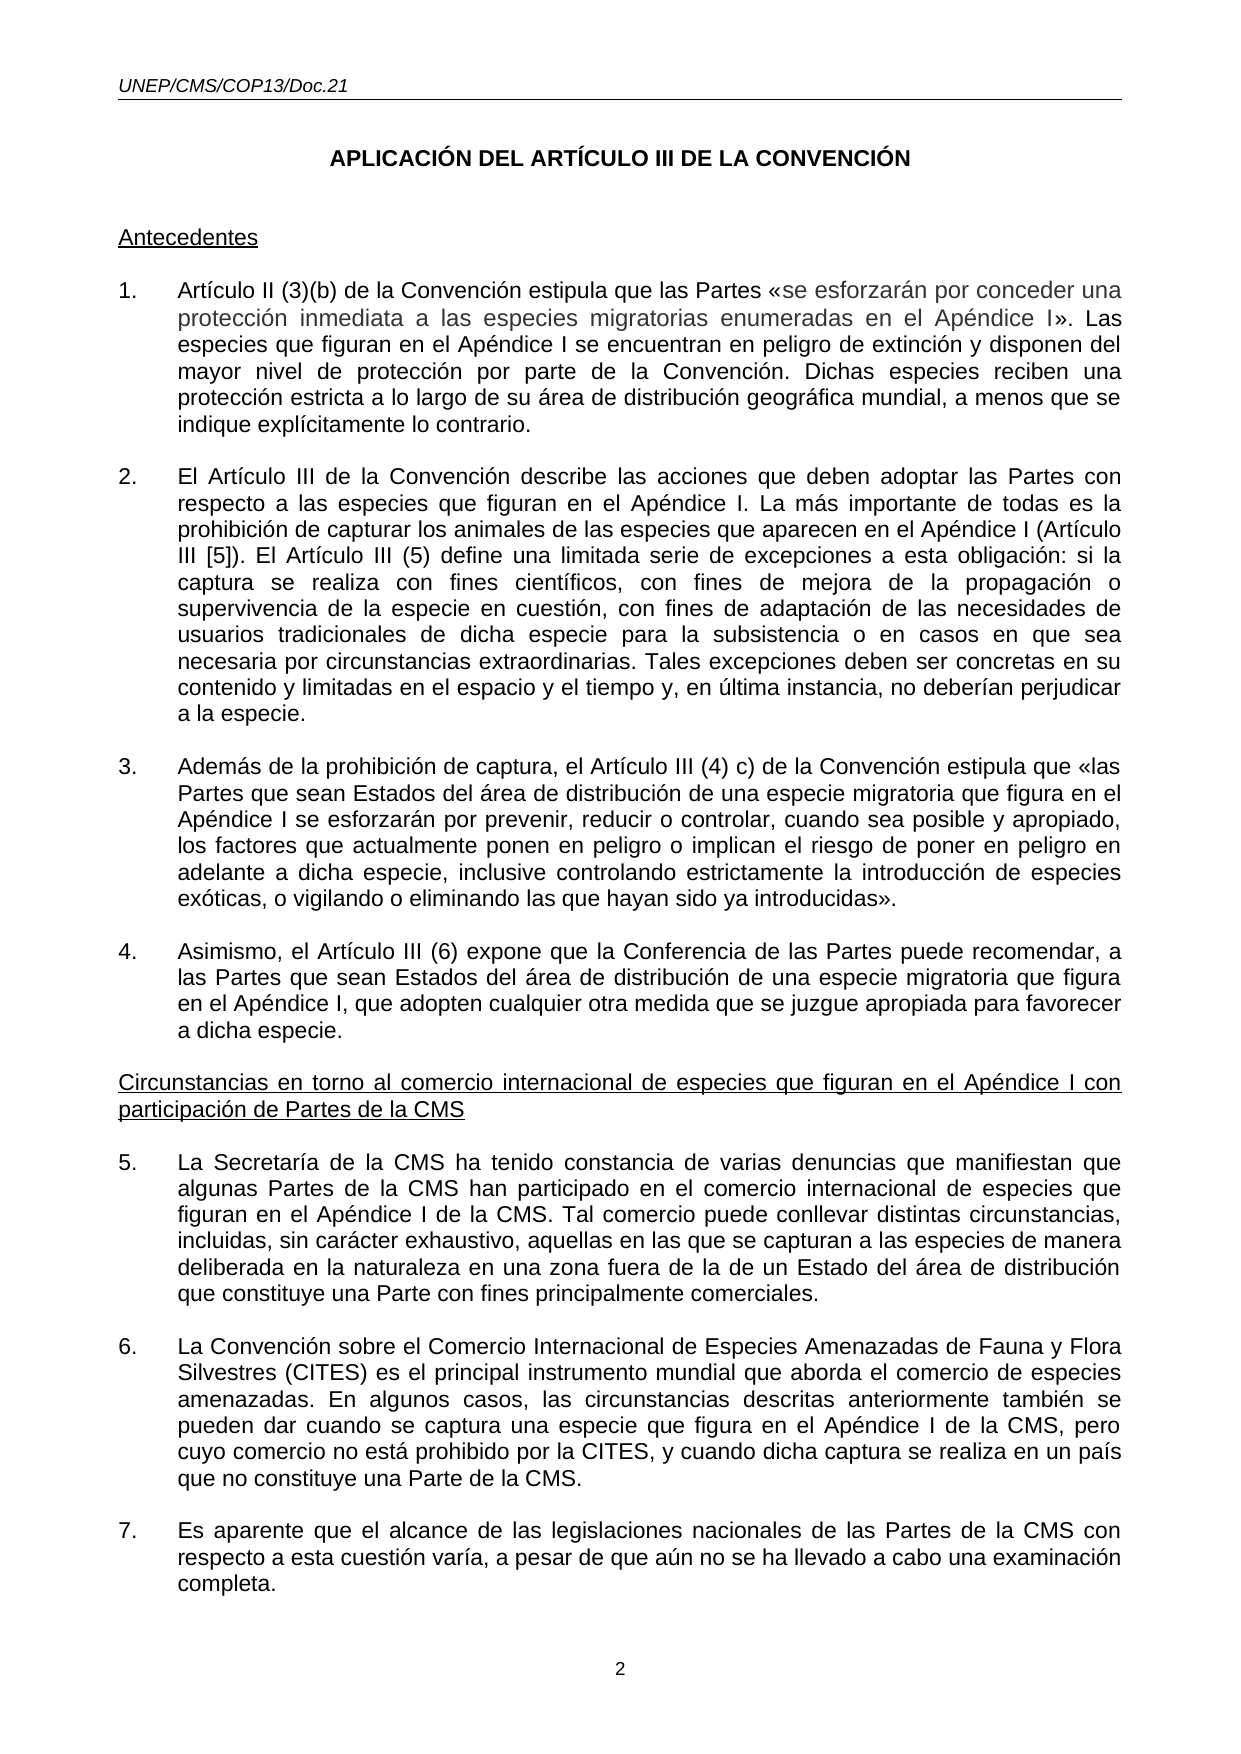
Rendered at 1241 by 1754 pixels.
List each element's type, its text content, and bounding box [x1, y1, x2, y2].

text Además de la prohibición de captura, el Artículo III (4) c) de la Convención estipula que «las Partes que sean Estados del área de distribución de una especie migratoria que figura en el Apéndice I se esforzarán por prevenir, reducir o controlar, cuando sea posible y apropiado, los factores que actualmente ponen en peligro o implican el riesgo de poner en peligro en adelante a dicha especie, inclusive controlando estrictamente la introducción de especies exóticas, o vigilando o eliminando las que hayan sido ya introducidas». [118, 753, 1122, 911]
text La Secretaría de la CMS ha tenido constancia de varias denuncias que manifiestan que algunas Partes de la CMS han participado en el comercio internacional de especies que figuran en el Apéndice I de la CMS. Tal comercio puede conllevar distintas circunstancias, incluidas, sin carácter exhaustivo, aquellas en las que se capturan a las especies de manera deliberada en la naturaleza en una zona fuera de la de un Estado del área de distribución que constituye una Parte con fines principalmente comerciales. [118, 1148, 1122, 1307]
text Es aparente que el alcance de las legislaciones nacionales de las Partes de la CMS con respecto a esta cuestión varía, a pesar de que aún no se ha llevado a cabo una examinación completa. [118, 1517, 1122, 1596]
text La Convención sobre el Comercio Internacional de Especies Amenazadas de Fauna y Flora Silvestres (CITES) es el principal instrumento mundial que aborda el comercio de especies amenazadas. En algunos casos, las circunstancias descritas anteriormente también se pueden dar cuando se captura una especie que figura en el Apéndice I de la CMS, pero cuyo comercio no está prohibido por la CITES, y cuando dicha captura se realiza en un país que no constituye una Parte de la CMS. [118, 1333, 1122, 1491]
text Antecedentes [118, 223, 1122, 250]
text Artículo II (3)(b) de la Convención estipula que las Partes «se esforzarán por conceder una protección inmediata a las especies migratorias enumeradas en el Apéndice I». Las especies que figuran en el Apéndice I se encuentran en peligro de extinción y disponen del mayor nivel de protección por parte de la Convención. Dichas especies reciben una protección estricta a lo largo de su área de distribución geográfica mundial, a menos que se indique explícitamente lo contrario. [118, 276, 1122, 437]
text Asimismo, el Artículo III (6) expone que la Conferencia de las Partes puede recomendar, a las Partes que sean Estados del área de distribución de una especie migratoria que figura en el Apéndice I, que adopten cualquier otra medida que se juzgue apropiada para favorecer a dicha especie. [118, 938, 1122, 1043]
text APLICACIÓN DEL ARTÍCULO III DE LA CONVENCIÓN [118, 144, 1122, 171]
text Circunstancias en torno al comercio internacional de especies que figuran en el Apéndice I con participación de Partes de la CMS [118, 1093, 1122, 1122]
text Circunstancias en torno al comercio internacional de especies que figuran en el Apéndice I con participación de Partes de la CMS [118, 1069, 1122, 1092]
text El Artículo III de la Convención describe las acciones que deben adoptar las Partes con respecto a las especies que figuran en el Apéndice I. La más importante de todas es la prohibición de capturar los animales de las especies que aparecen en el Apéndice I (Artículo III [5]). El Artículo III (5) define una limitada serie de excepciones a esta obligación: si la captura se realiza con fines científicos, con fines de mejora de la propagación o supervivencia de la especie en cuestión, con fines de adaptación de las necesidades de usuarios tradicionales de dicha especie para la subsistencia o en casos en que sea necesaria por circunstancias extraordinarias. Tales excepciones deben ser concretas en su contenido y limitadas en el espacio y el tiempo y, en última instancia, no deberían perjudicar a la especie. [118, 463, 1122, 727]
